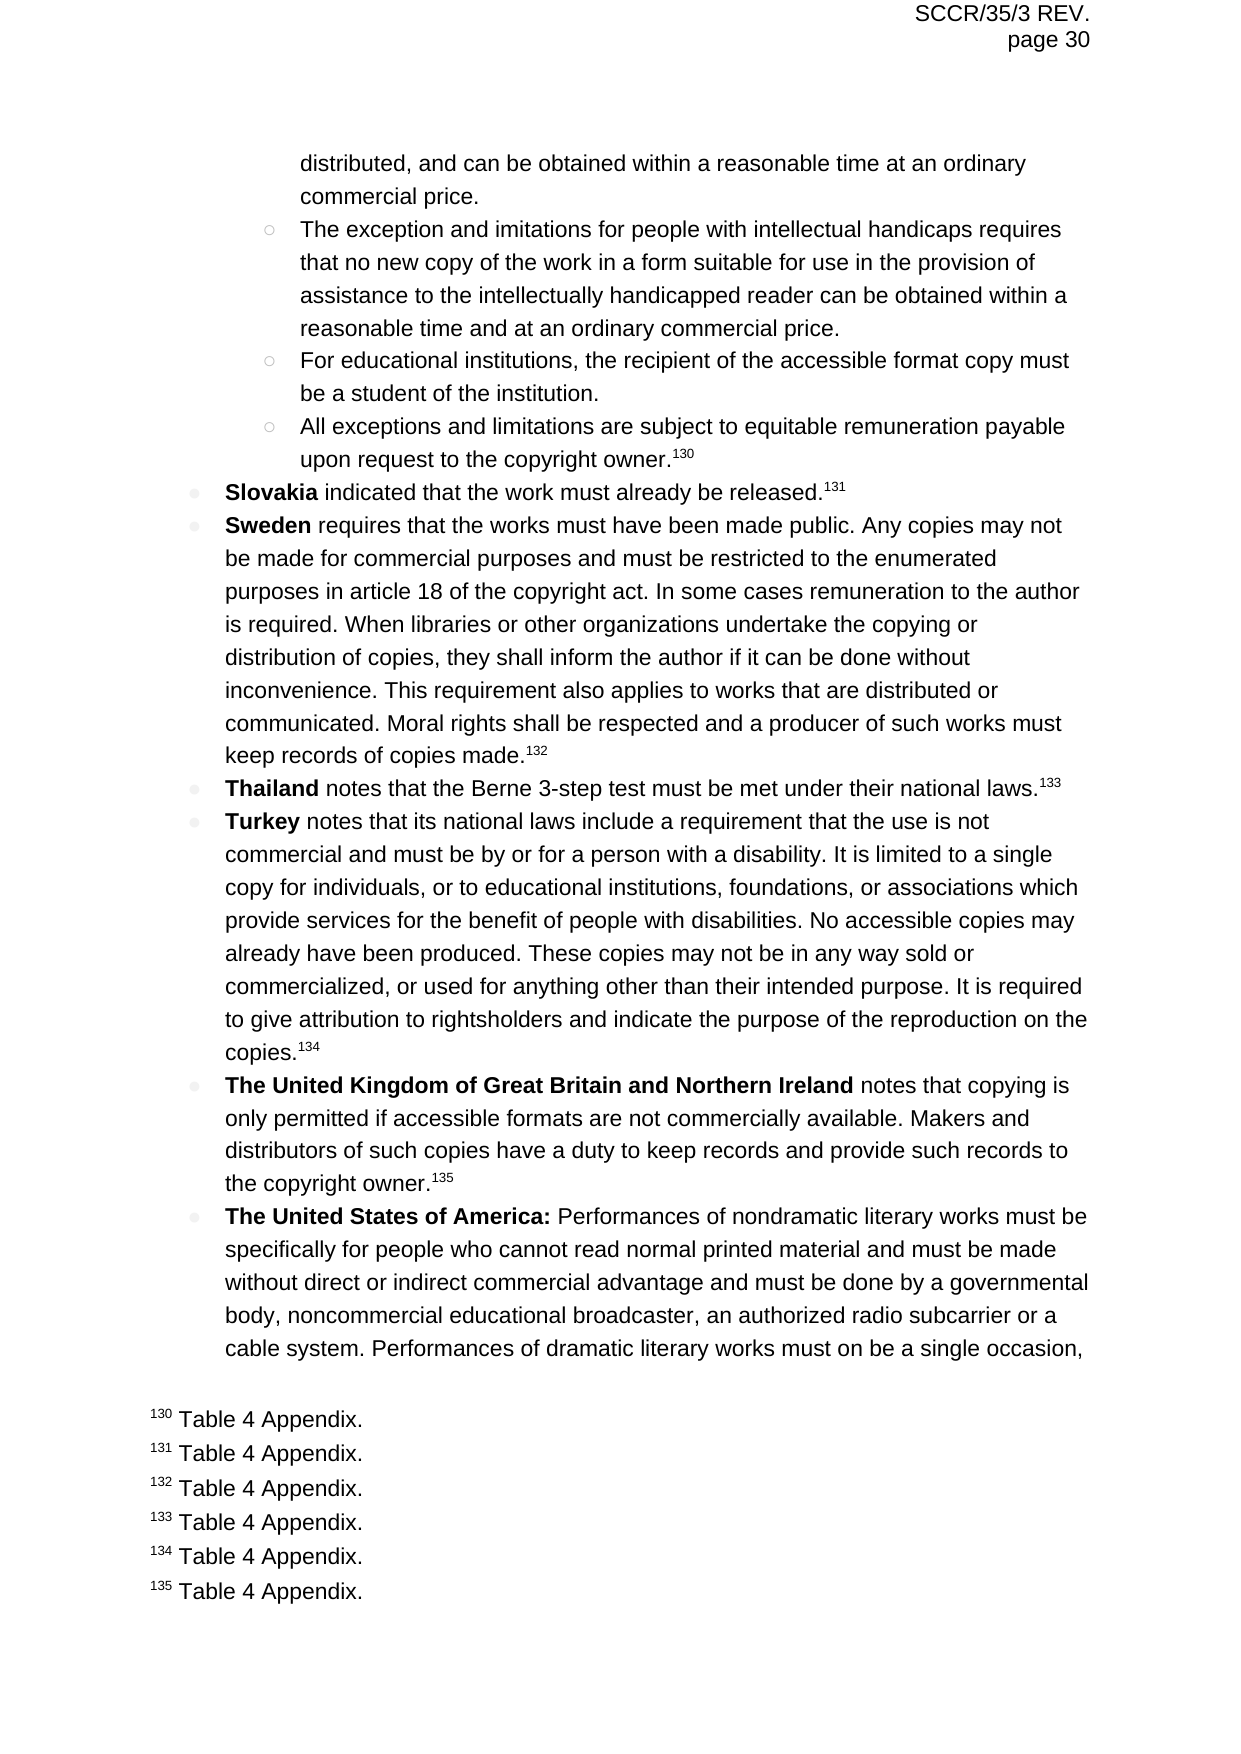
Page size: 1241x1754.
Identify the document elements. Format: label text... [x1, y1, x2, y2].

list The exception and imitations for people with intellectual handicaps requires that no new copy of the work in a form suitable for use in the provision of assistance to the intellectually handicapped reader can be obtained within a reasonable time and at an ordinary commercial price. [262, 216, 1090, 341]
list Sweden requires that the works must have been made public. Any copies may not be made for commercial purposes and must be restricted to the enumerated purposes in article 18 of the copyright act. In some cases remuneration to the author is required. When libraries or other organizations undertake the copying or distribution of copies, they shall inform the author if it can be done without inconvenience. This requirement also applies to works that are distributed or communicated. Moral rights shall be respected and a producer of such works must keep records of copies made. [187, 512, 1090, 769]
list Thailand notes that the Berne 3-step test must be met under their national laws. [187, 775, 1090, 802]
list For educational institutions, the recipient of the accessible format copy must be a student of the institution. [262, 347, 1090, 407]
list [187, 1203, 1090, 1361]
list Slovakia indicated that the work must already be released. [187, 479, 1090, 506]
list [262, 150, 1090, 209]
list Turkey notes that its national laws include a requirement that the use is not commercial and must be by or for a person with a disability. It is limited to a single copy for individuals, or to educational institutions, foundations, or associations which provide services for the benefit of people with disabilities. No accessible copies may already have been produced. These copies may not be in any way sold or commercialized, or used for anything other than their intended purpose. It is required to give attribution to rightsholders and indicate the purpose of the reproduction on the copies. [187, 808, 1090, 1065]
list The United Kingdom of Great Britain and Northern Ireland notes that copying is only permitted if accessible formats are not commercially available. Makers and distributors of such copies have a duty to keep records and provide such records to the copyright owner. [187, 1072, 1090, 1197]
list All exceptions and limitations are subject to equitable remuneration payable upon request to the copyright owner. [262, 413, 1090, 473]
